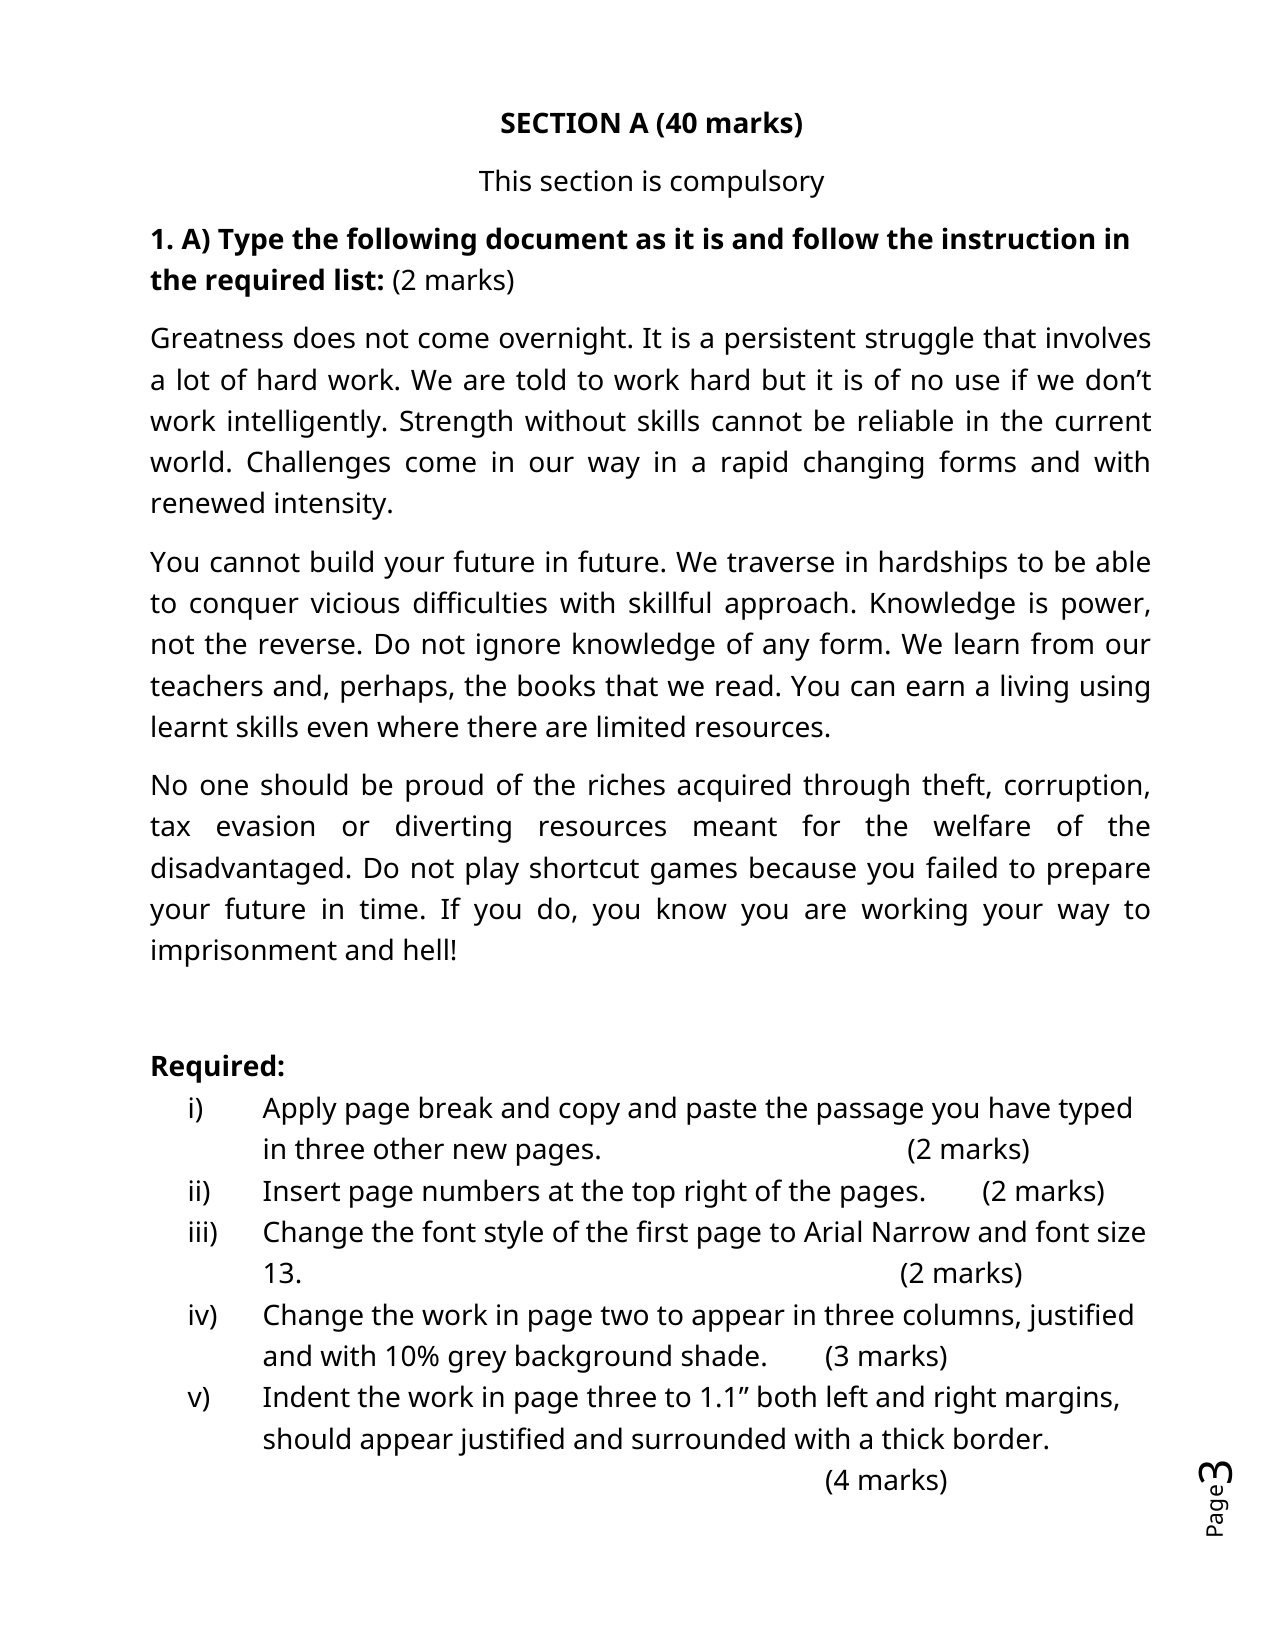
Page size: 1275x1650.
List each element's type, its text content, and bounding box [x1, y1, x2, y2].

text SECTION A (40 marks) [150, 103, 1153, 141]
list Change the work in page two to appear in three columns, justified and with 10% grey background shade. (3 marks) [187, 1295, 1153, 1374]
list Change the font style of the first page to Arial Narrow and font size 13. (2 marks) [187, 1212, 1153, 1292]
text You cannot build your future in future. We traverse in hardships to be able to conquer vicious difficulties with skillful approach. Knowledge is power, not the reverse. Do not ignore knowledge of any form. We learn from our teachers and, perhaps, the books that we read. You can earn a living using learnt skills even where there are limited resources. [150, 542, 1153, 746]
text This section is compulsory [150, 161, 1153, 199]
list Indent the work in page three to 1.1” both left and right margins, should appear justified and surrounded with a thick border. (4 marks) [187, 1378, 1153, 1499]
text No one should be proud of the riches acquired through theft, corruption, tax evasion or diverting resources meant for the welfare of the disadvantaged. Do not play shortcut games because you failed to prepare your future in time. If you do, you know you are working your way to imprisonment and hell! [150, 765, 1153, 969]
list Insert page numbers at the top right of the pages. (2 marks) [187, 1171, 1153, 1209]
list Apply page break and copy and paste the passage you have typed in three other new pages. (2 marks) [187, 1088, 1153, 1168]
text Required: [150, 1047, 1153, 1085]
text Greatness does not come overnight. It is a persistent struggle that involves a lot of hard work. We are told to work hard but it is of no use if we don’t work intelligently. Strength without skills cannot be reliable in the current world. Challenges come in our way in a rapid changing forms and with renewed intensity. [150, 318, 1153, 522]
text 1. A) Type the following document as it is and follow the instruction in the required list: (2 marks) [150, 219, 1153, 299]
